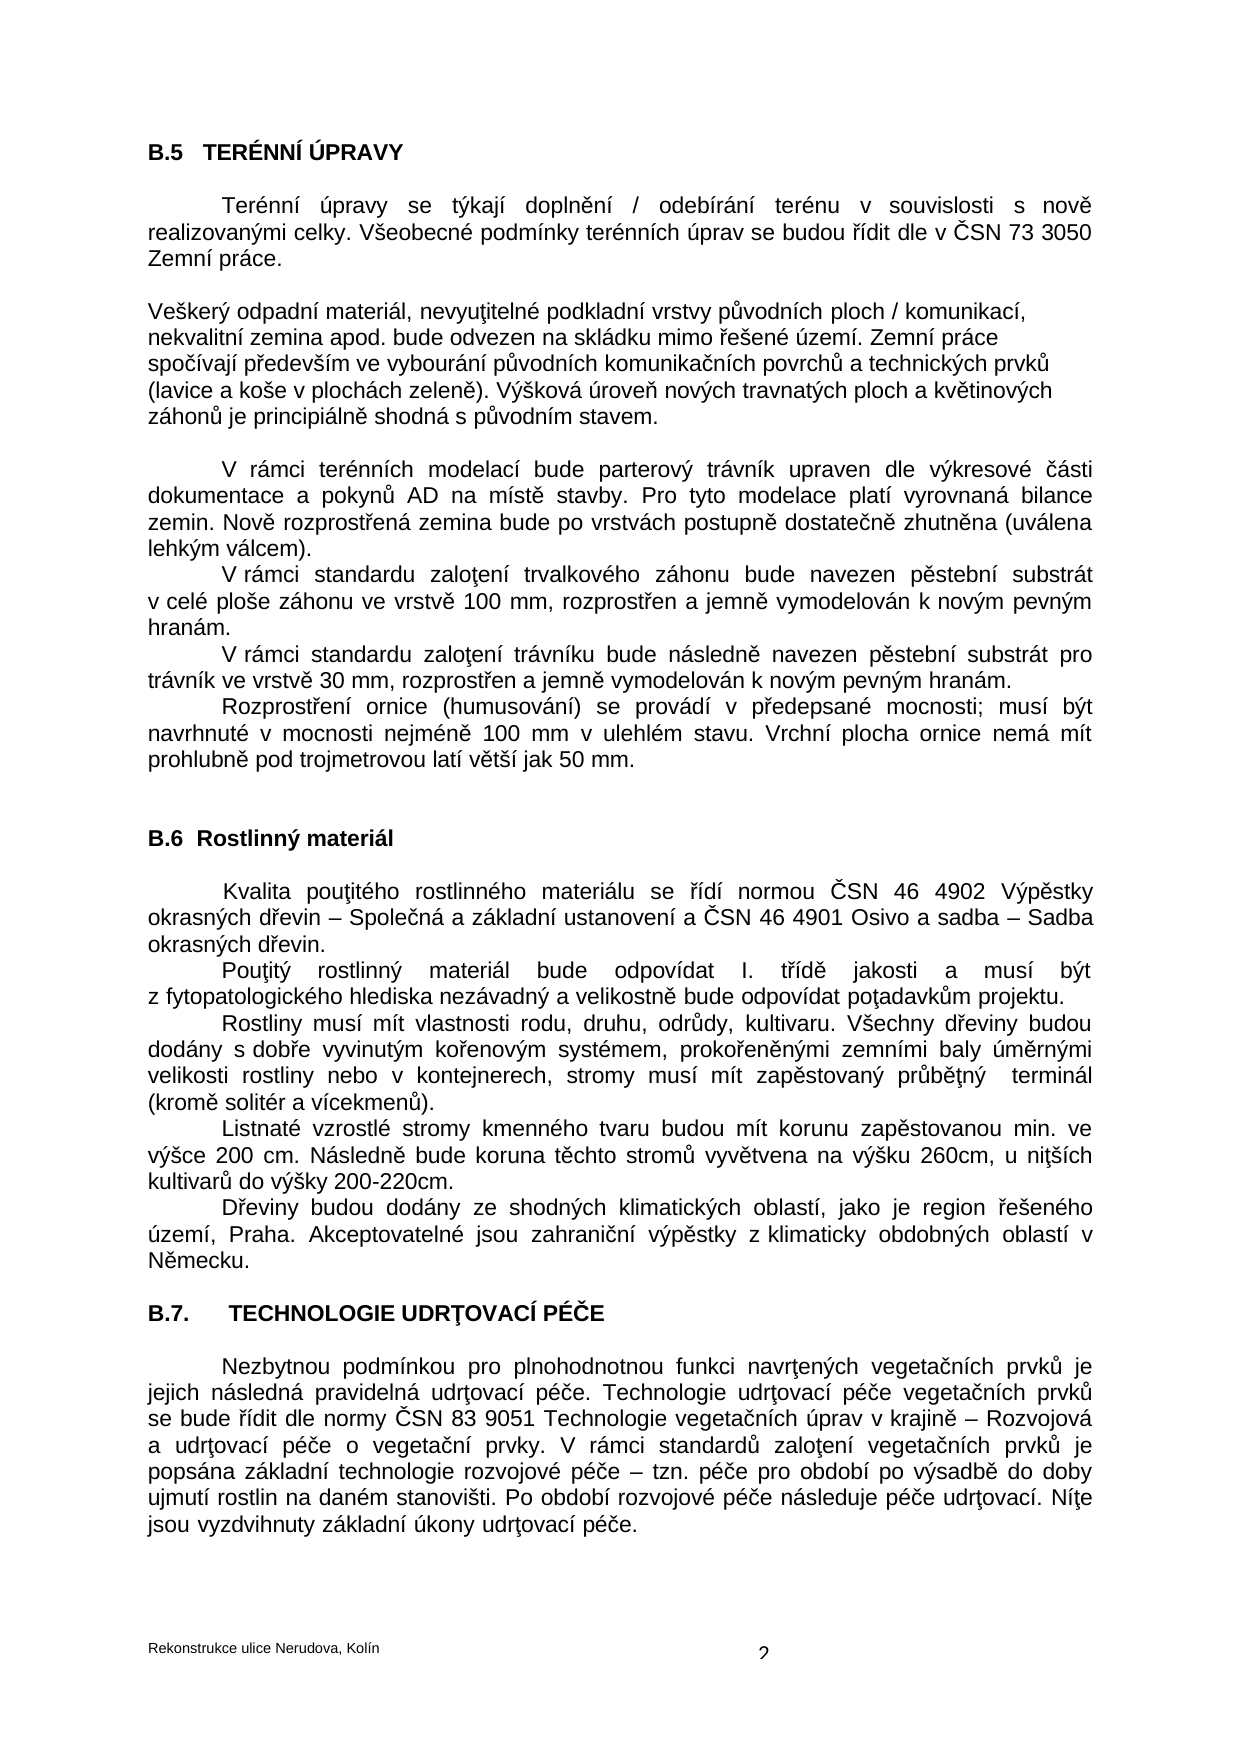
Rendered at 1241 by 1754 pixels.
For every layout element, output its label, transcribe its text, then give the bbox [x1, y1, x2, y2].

text Pouţitý rostlinný materiál bude odpovídat I. třídě jakosti a musí být z fytopatologického hlediska nezávadný a velikostně bude odpovídat poţadavkům projektu. [148, 957, 1092, 1010]
text Listnaté vzrostlé stromy kmenného tvaru budou mít korunu zapěstovanou min. ve výšce 200 cm. Následně bude koruna těchto stromů vyvětvena na výšku 260cm, u niţších kultivarů do výšky 200-220cm. [148, 1115, 1093, 1194]
text Nezbytnou podmínkou pro plnohodnotnou funkci navrţených vegetačních prvků je jejich následná pravidelná udrţovací péče. Technologie udrţovací péče vegetačních prvků se bude řídit dle normy ČSN 83 9051 Technologie vegetačních úprav v krajině – Rozvojová a udrţovací péče o vegetační prvky. V rámci standardů zaloţení vegetačních prvků je popsána základní technologie rozvojové péče – tzn. péče pro období po výsadbě do doby ujmutí rostlin na daném stanovišti. Po období rozvojové péče následuje péče udrţovací. Níţe jsou vyzdvihnuty základní úkony udrţovací péče. [148, 1353, 1093, 1537]
text Terénní úpravy se týkají doplnění / odebírání terénu v souvislosti s nově realizovanými celky. Všeobecné podmínky terénních úprav se budou řídit dle v ČSN 73 3050 Zemní práce. [148, 192, 1093, 271]
subtitle Rostlinný materiál [148, 825, 1105, 851]
subtitle TERÉNNÍ ÚPRAVY [148, 139, 1105, 166]
text V rámci terénních modelací bude parterový trávník upraven dle výkresové části dokumentace a pokynů AD na místě stavby. Pro tyto modelace platí vyrovnaná bilance zemin. Nově rozprostřená zemina bude po vrstvách postupně dostatečně zhutněna (uválena lehkým válcem). [148, 456, 1093, 561]
text Kvalita pouţitého rostlinného materiálu se řídí normou ČSN 46 4902 Výpěstky okrasných dřevin – Společná a základní ustanovení a ČSN 46 4901 Osivo a sadba – Sadba okrasných dřevin. [148, 878, 1093, 957]
text V rámci standardu zaloţení trvalkového záhonu bude navezen pěstební substrát v celé ploše záhonu ve vrstvě 100 mm, rozprostřen a jemně vymodelován k novým pevným hranám. [148, 561, 1093, 640]
text Rostliny musí mít vlastnosti rodu, druhu, odrůdy, kultivaru. Všechny dřeviny budou dodány s dobře vyvinutým kořenovým systémem, prokořeněnými zemními baly úměrnými velikosti rostliny nebo v kontejnerech, stromy musí mít zapěstovaný průběţný terminál (kromě solitér a vícekmenů). [148, 1010, 1093, 1115]
text V rámci standardu zaloţení trávníku bude následně navezen pěstební substrát pro trávník ve vrstvě 30 mm, rozprostřen a jemně vymodelován k novým pevným hranám. [148, 641, 1093, 693]
subtitle TECHNOLOGIE UDRŢOVACÍ PÉČE [148, 1299, 1105, 1326]
text Veškerý odpadní materiál, nevyuţitelné podkladní vrstvy původních ploch / komunikací, nekvalitní zemina apod. bude odvezen na skládku mimo řešené území. Zemní práce spočívají především ve vybourání původních komunikačních povrchů a technických prvků (lavice a koše v plochách zeleně). Výšková úroveň nových travnatých ploch a květinových záhonů je principiálně shodná s původním stavem. [148, 298, 1070, 429]
text Rozprostření ornice (humusování) se provádí v předepsané mocnosti; musí být navrhnuté v mocnosti nejméně 100 mm v ulehlém stavu. Vrchní plocha ornice nemá mít prohlubně pod trojmetrovou latí větší jak 50 mm. [148, 693, 1093, 772]
text Dřeviny budou dodány ze shodných klimatických oblastí, jako je region řešeného území, Praha. Akceptovatelné jsou zahraniční výpěstky z klimaticky obdobných oblastí v Německu. [148, 1194, 1093, 1273]
